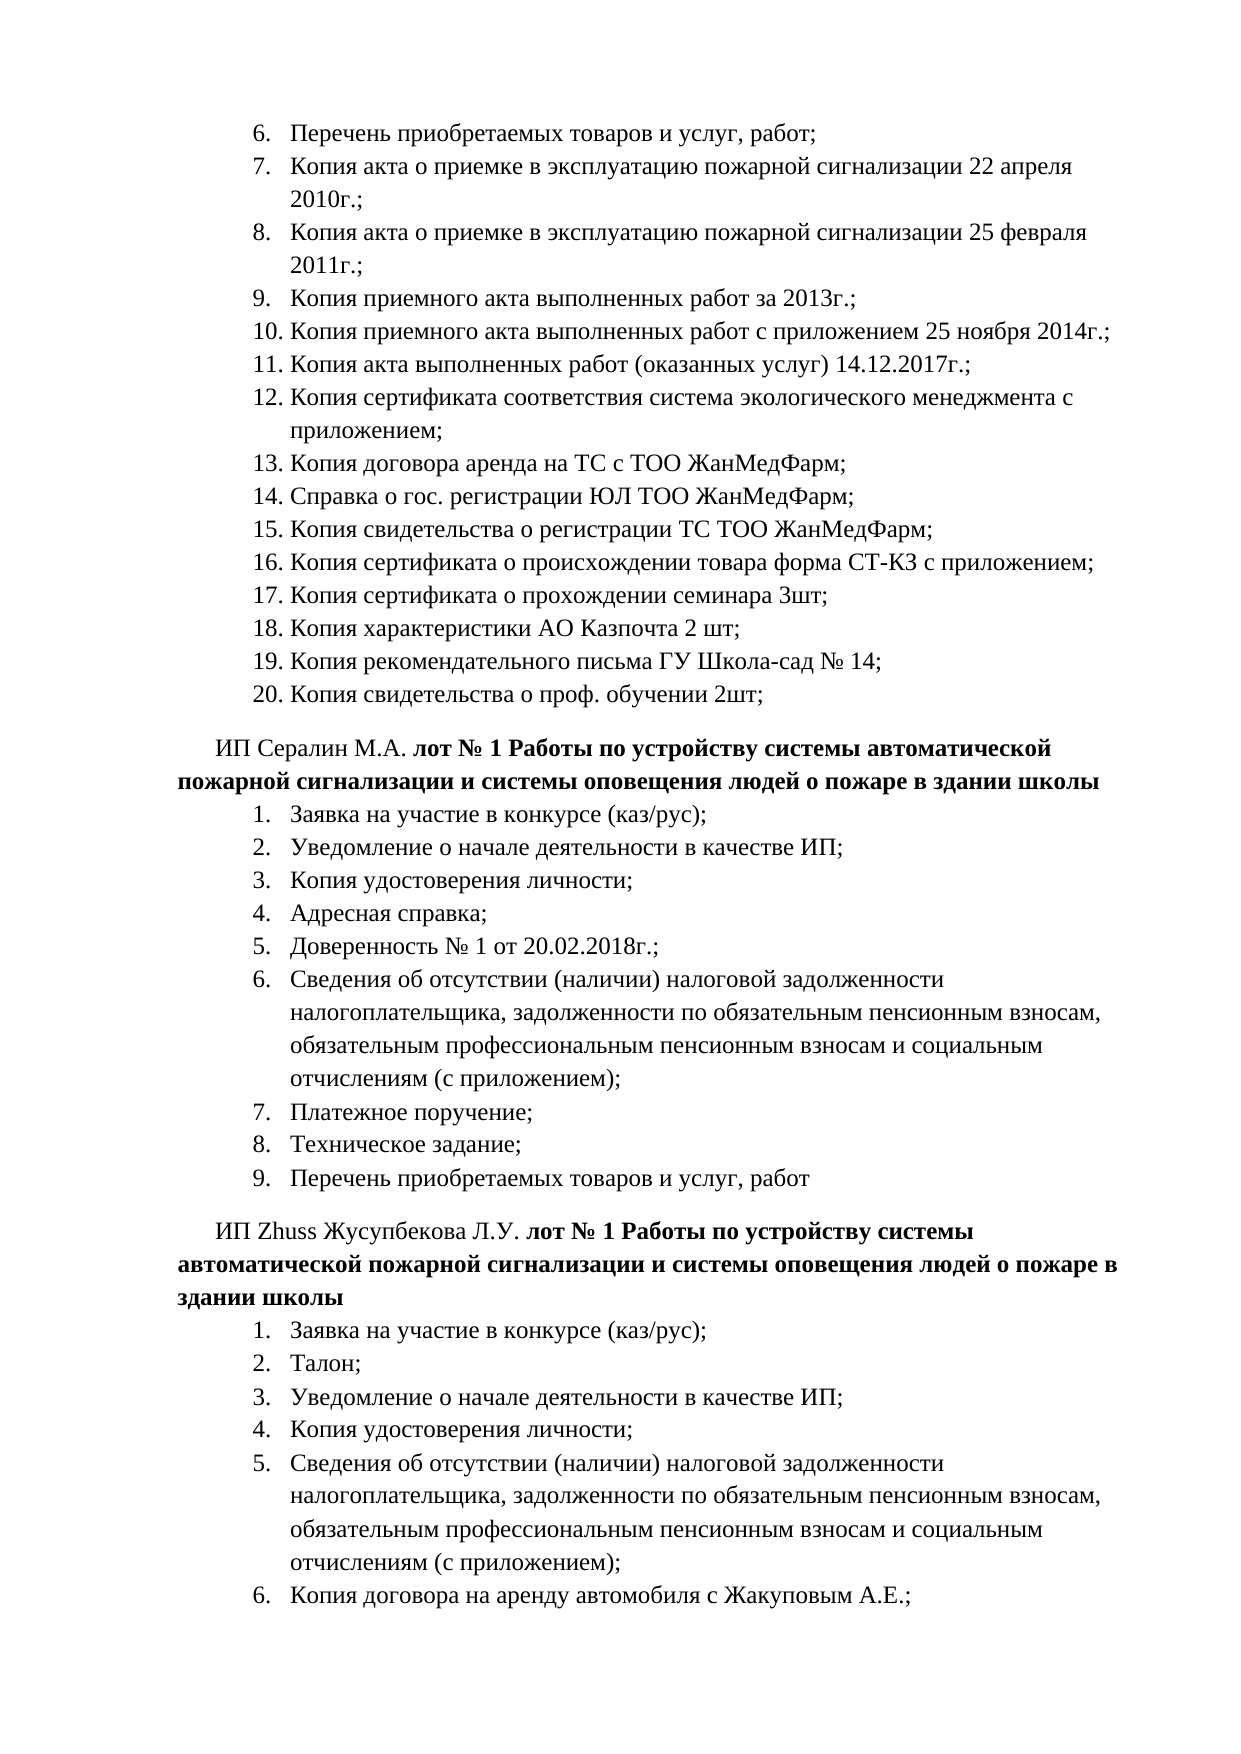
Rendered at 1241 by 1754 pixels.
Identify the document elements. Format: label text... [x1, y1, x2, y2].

list Перечень приобретаемых товаров и услуг, работ [252, 1163, 1152, 1191]
list Копия рекомендательного письма ГУ Школа-сад № 14; [252, 646, 1152, 675]
list Копия сертификата соответствия система экологического менеджмента с приложением; [252, 382, 1152, 444]
list Талон; [252, 1348, 1152, 1377]
list Заявка на участие в конкурсе (каз/рус); [252, 1316, 1152, 1344]
list Копия удостоверения личности; [252, 865, 1152, 894]
list Платежное поручение; [252, 1097, 1152, 1125]
list Копия сертификата о прохождении семинара 3шт; [252, 580, 1152, 609]
list Копия акта выполненных работ (оказанных услуг) 14.12.2017г.; [252, 349, 1152, 378]
list Уведомление о начале деятельности в качестве ИП; [252, 832, 1152, 861]
list Доверенность № 1 от 20.02.2018г.; [252, 931, 1152, 960]
list Копия удостоверения личности; [252, 1414, 1152, 1443]
list Сведения об отсутствии (наличии) налоговой задолженности налогоплательщика, задолженности по обязательным пенсионным взносам, обязательным профессиональным пенсионным взносам и социальным отчислениям (с приложением); [252, 1448, 1152, 1575]
list Справка о гос. регистрации ЮЛ ТОО ЖанМедФарм; [252, 481, 1152, 510]
list Сведения об отсутствии (наличии) налоговой задолженности налогоплательщика, задолженности по обязательным пенсионным взносам, обязательным профессиональным пенсионным взносам и социальным отчислениям (с приложением); [252, 964, 1152, 1092]
list Копия акта о приемке в эксплуатацию пожарной сигнализации 22 апреля 2010г.; [252, 151, 1152, 213]
list Копия характеристики АО Казпочта 2 шт; [252, 613, 1152, 642]
text ИП Сералин М.А. лот № 1 Работы по устройству системы автоматической пожарной сигнализации и системы оповещения людей о пожаре в здании школы [177, 733, 1152, 795]
list Копия акта о приемке в эксплуатацию пожарной сигнализации 25 февраля 2011г.; [252, 217, 1152, 279]
list Копия приемного акта выполненных работ за 2013г.; [252, 283, 1152, 312]
text ИП Zhuss Жусупбекова Л.У. лот № 1 Работы по устройству системы автоматической пожарной сигнализации и системы оповещения людей о пожаре в здании школы [177, 1216, 1152, 1311]
list Копия свидетельства о регистрации ТС ТОО ЖанМедФарм; [252, 514, 1152, 543]
list Заявка на участие в конкурсе (каз/рус); [252, 799, 1152, 828]
list Перечень приобретаемых товаров и услуг, работ; [252, 118, 1152, 147]
list Уведомление о начале деятельности в качестве ИП; [252, 1382, 1152, 1410]
list Копия приемного акта выполненных работ с приложением 25 ноября 2014г.; [252, 316, 1152, 345]
list Адресная справка; [252, 898, 1152, 927]
list Копия договора на аренду автомобиля с Жакуповым А.Е.; [252, 1580, 1152, 1608]
list Копия сертификата о происхождении товара форма СТ-КЗ с приложением; [252, 547, 1152, 576]
list Копия договора аренда на ТС с ТОО ЖанМедФарм; [252, 448, 1152, 477]
list Техническое задание; [252, 1129, 1152, 1158]
list Копия свидетельства о проф. обучении 2шт; [252, 679, 1152, 708]
